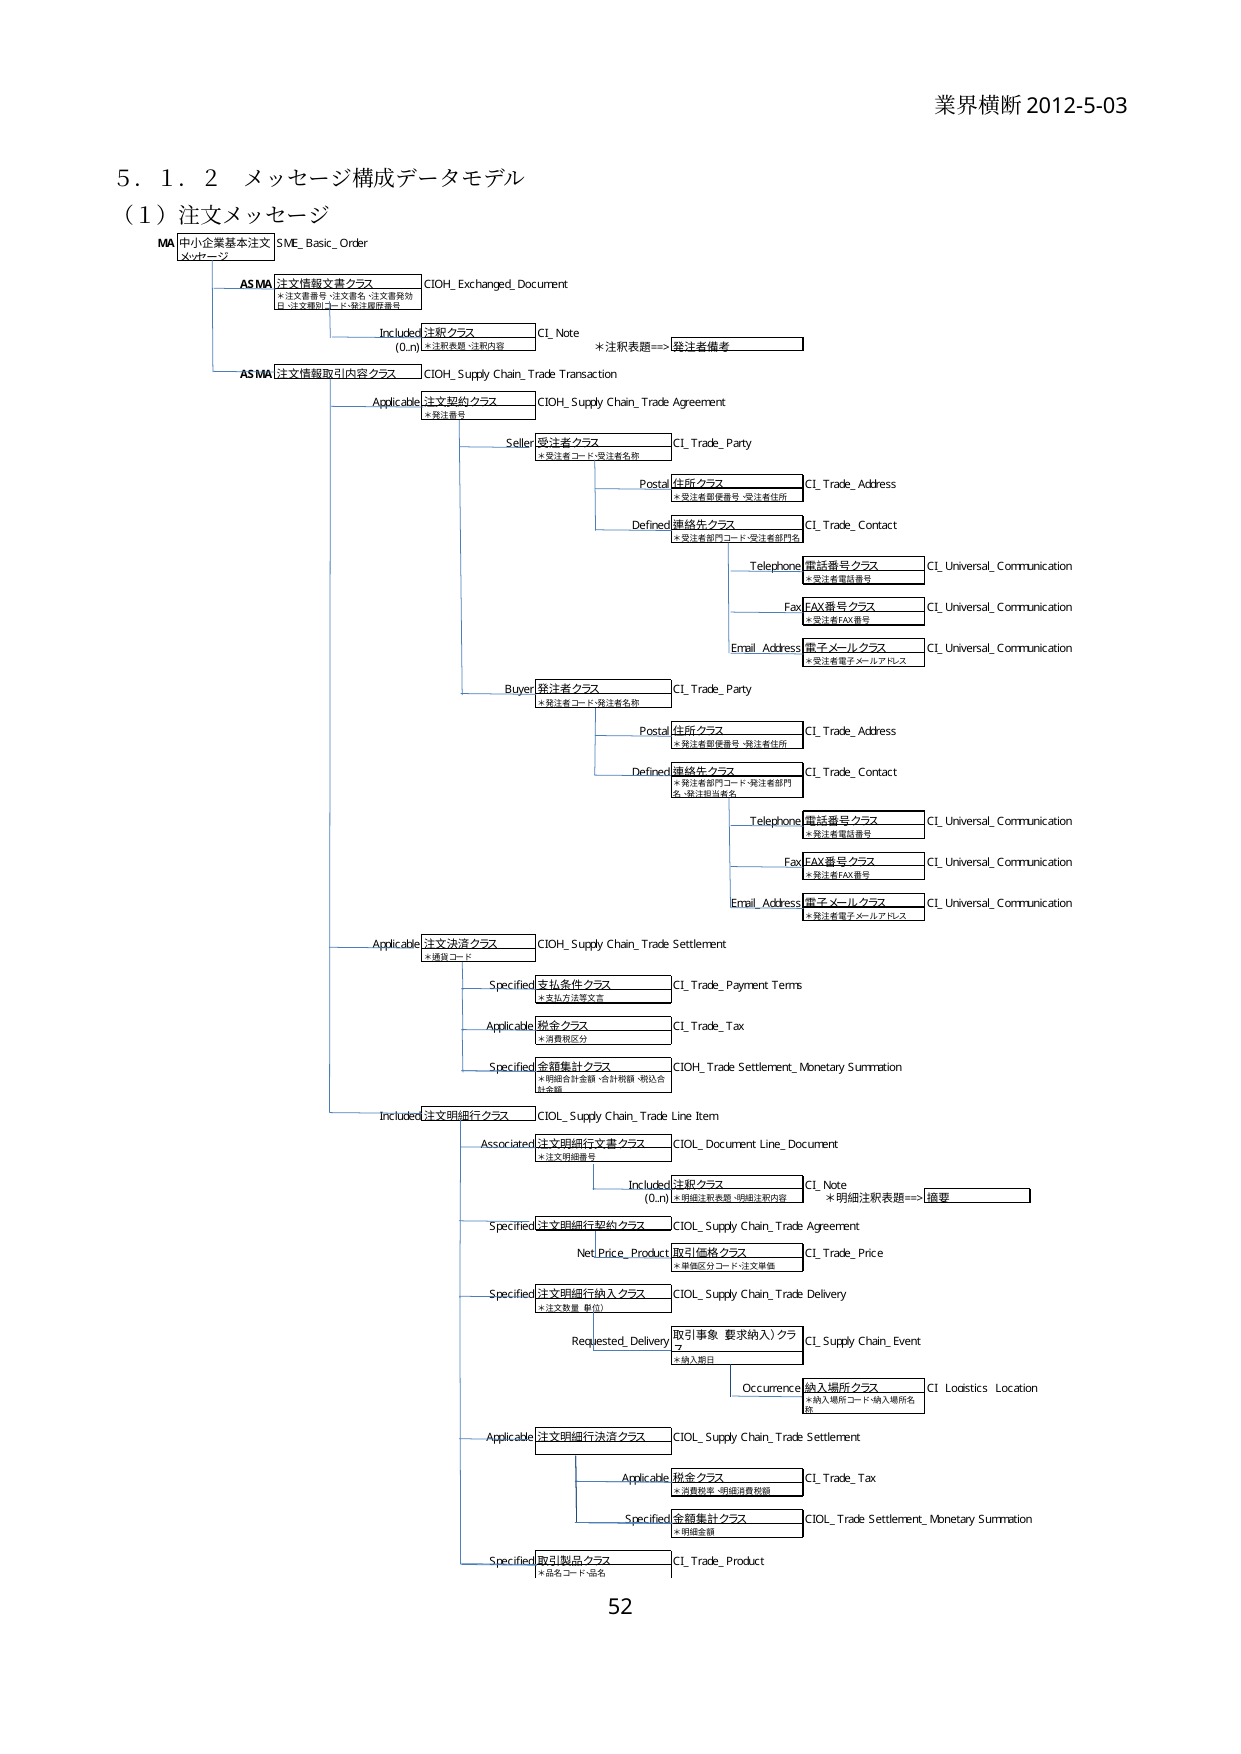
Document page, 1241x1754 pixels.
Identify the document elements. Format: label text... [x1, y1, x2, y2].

text （１）注文メッセージ [112, 196, 1128, 233]
text ５．１．２ メッセージ構成データモデル [112, 158, 1128, 196]
